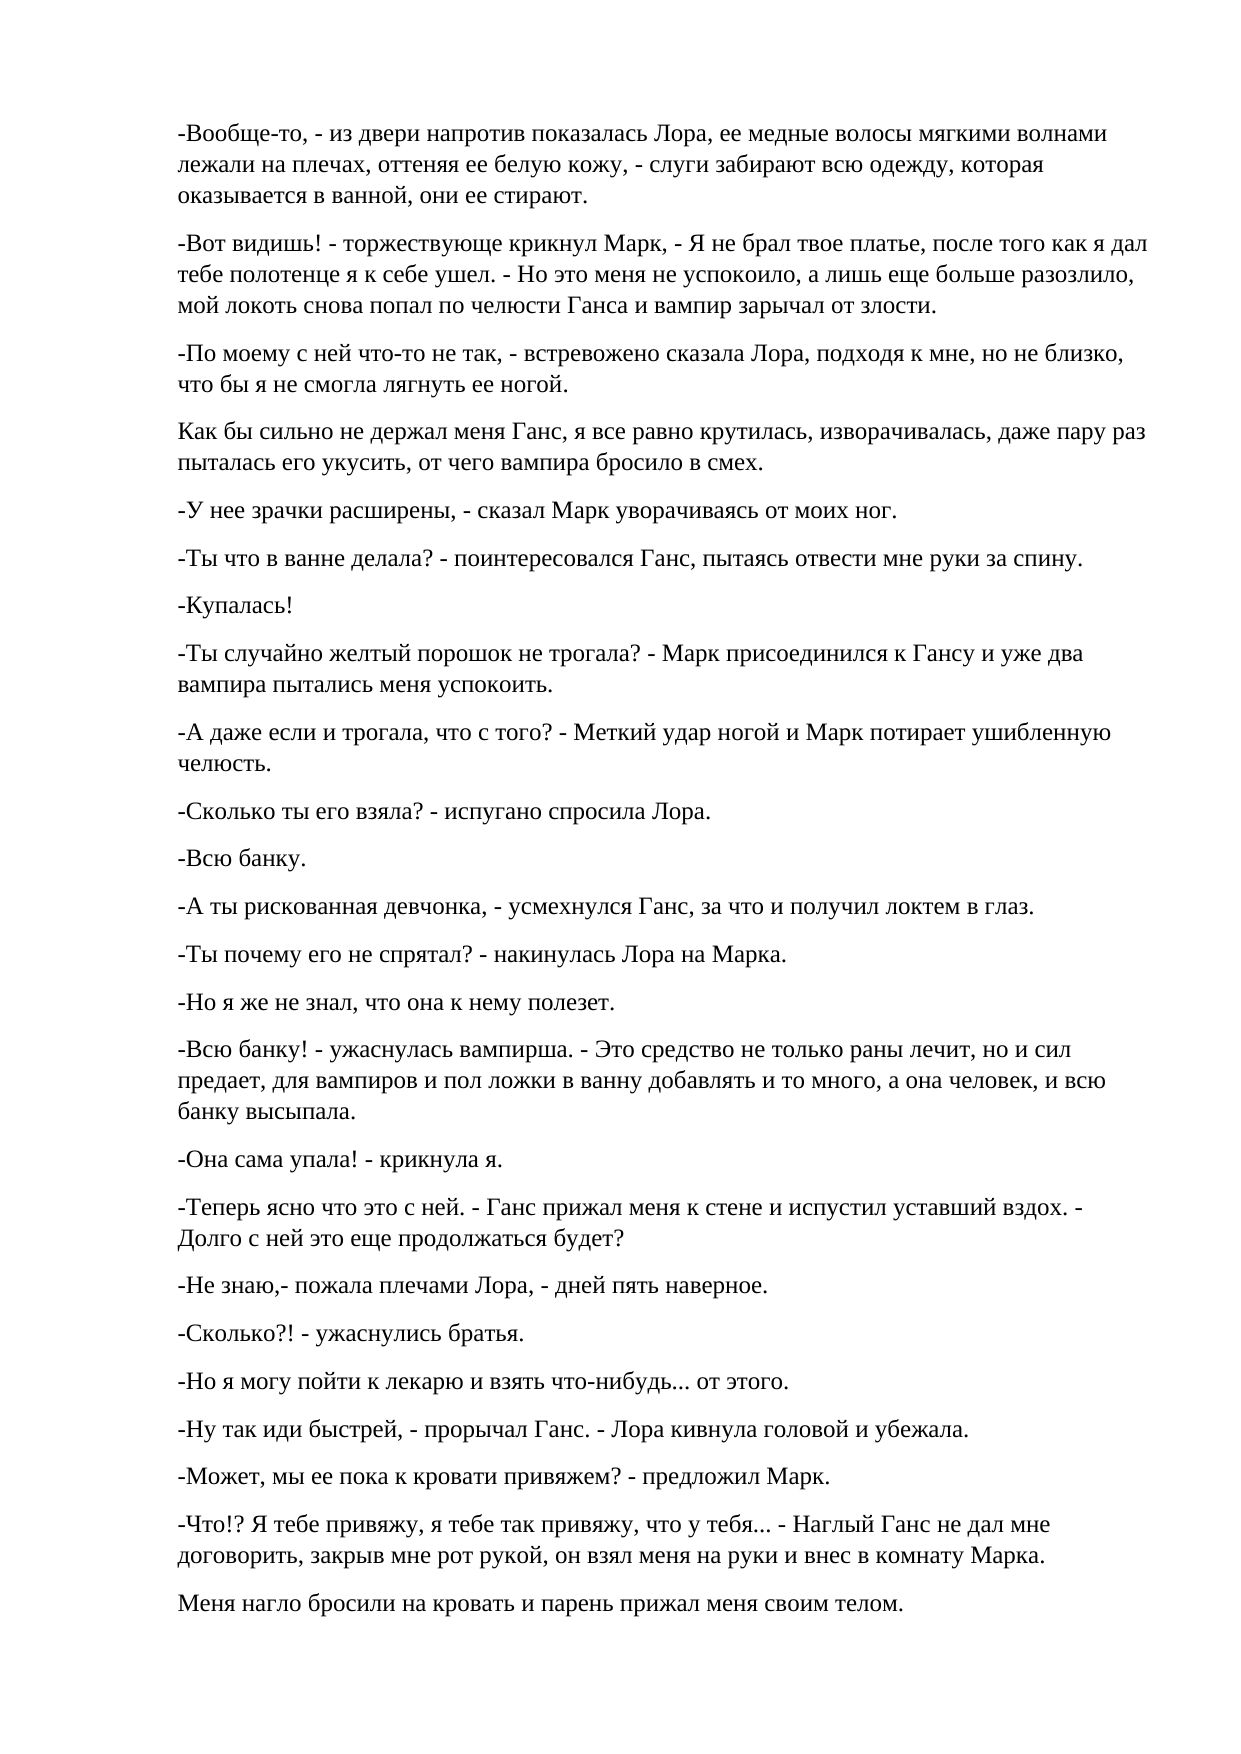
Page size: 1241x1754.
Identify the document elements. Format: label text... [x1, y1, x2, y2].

text -А ты рискованная девчонка, - усмехнулся Ганс, за что и получил локтем в глаз. [177, 891, 1152, 920]
text -Не знаю,- пожала плечами Лора, - дней пять наверное. [177, 1271, 1152, 1299]
text -А даже если и трогала, что с того? - Меткий удар ногой и Марк потирает ушибленную челюсть. [177, 717, 1152, 777]
text -Ну так иди быстрей, - прорычал Ганс. - Лора кивнула головой и убежала. [177, 1414, 1152, 1442]
text -У нее зрачки расширены, - сказал Марк уворачиваясь от моих ног. [177, 495, 1152, 524]
text -По моему с ней что-то не так, - встревожено сказала Лора, подходя к мне, но не близко, что бы я не смогла лягнуть ее ногой. [177, 338, 1152, 397]
text -Но я же не знал, что она к нему полезет. [177, 987, 1152, 1015]
text -Вот видишь! - торжествующе крикнул Марк, - Я не брал твое платье, после того как я дал тебе полотенце я к себе ушел. - Но это меня не успокоило, а лишь еще больше разозлило, мой локоть снова попал по челюсти Ганса и вампир зарычал от злости. [177, 228, 1152, 319]
text -Ты что в ванне делала? - поинтересовался Ганс, пытаясь отвести мне руки за спину. [177, 543, 1152, 572]
text -Сколько ты его взяла? - испугано спросила Лора. [177, 796, 1152, 824]
text -Но я могу пойти к лекарю и взять что-нибудь... от этого. [177, 1366, 1152, 1395]
text -Сколько?! - ужаснулись братья. [177, 1318, 1152, 1347]
text -Она сама упала! - крикнула я. [177, 1144, 1152, 1173]
text -Всю банку. [177, 843, 1152, 872]
text -Что!? Я тебе привяжу, я тебе так привяжу, что у тебя... - Наглый Ганс не дал мне договорить, закрыв мне рот рукой, он взял меня на руки и внес в комнату Марка. [177, 1509, 1152, 1569]
text Как бы сильно не держал меня Ганс, я все равно крутилась, изворачивалась, даже пару раз пыталась его укусить, от чего вампира бросило в смех. [177, 416, 1152, 476]
text -Может, мы ее пока к кровати привяжем? - предложил Марк. [177, 1461, 1152, 1490]
text -Ты случайно желтый порошок не трогала? - Марк присоединился к Гансу и уже два вампира пытались меня успокоить. [177, 638, 1152, 698]
text -Всю банку! - ужаснулась вампирша. - Это средство не только раны лечит, но и сил предает, для вампиров и пол ложки в ванну добавлять и то много, а она человек, и всю банку высыпала. [177, 1034, 1152, 1125]
text Меня нагло бросили на кровать и парень прижал меня своим телом. [177, 1588, 1152, 1617]
text -Купалась! [177, 591, 1152, 619]
text -Ты почему его не спрятал? - накинулась Лора на Марка. [177, 939, 1152, 968]
text -Теперь ясно что это с ней. - Ганс прижал меня к стене и испустил уставший вздох. - Долго с ней это еще продолжаться будет? [177, 1192, 1152, 1252]
text -Вообще-то, - из двери напротив показалась Лора, ее медные волосы мягкими волнами лежали на плечах, оттеняя ее белую кожу, - слуги забирают всю одежду, которая оказывается в ванной, они ее стирают. [177, 118, 1152, 209]
